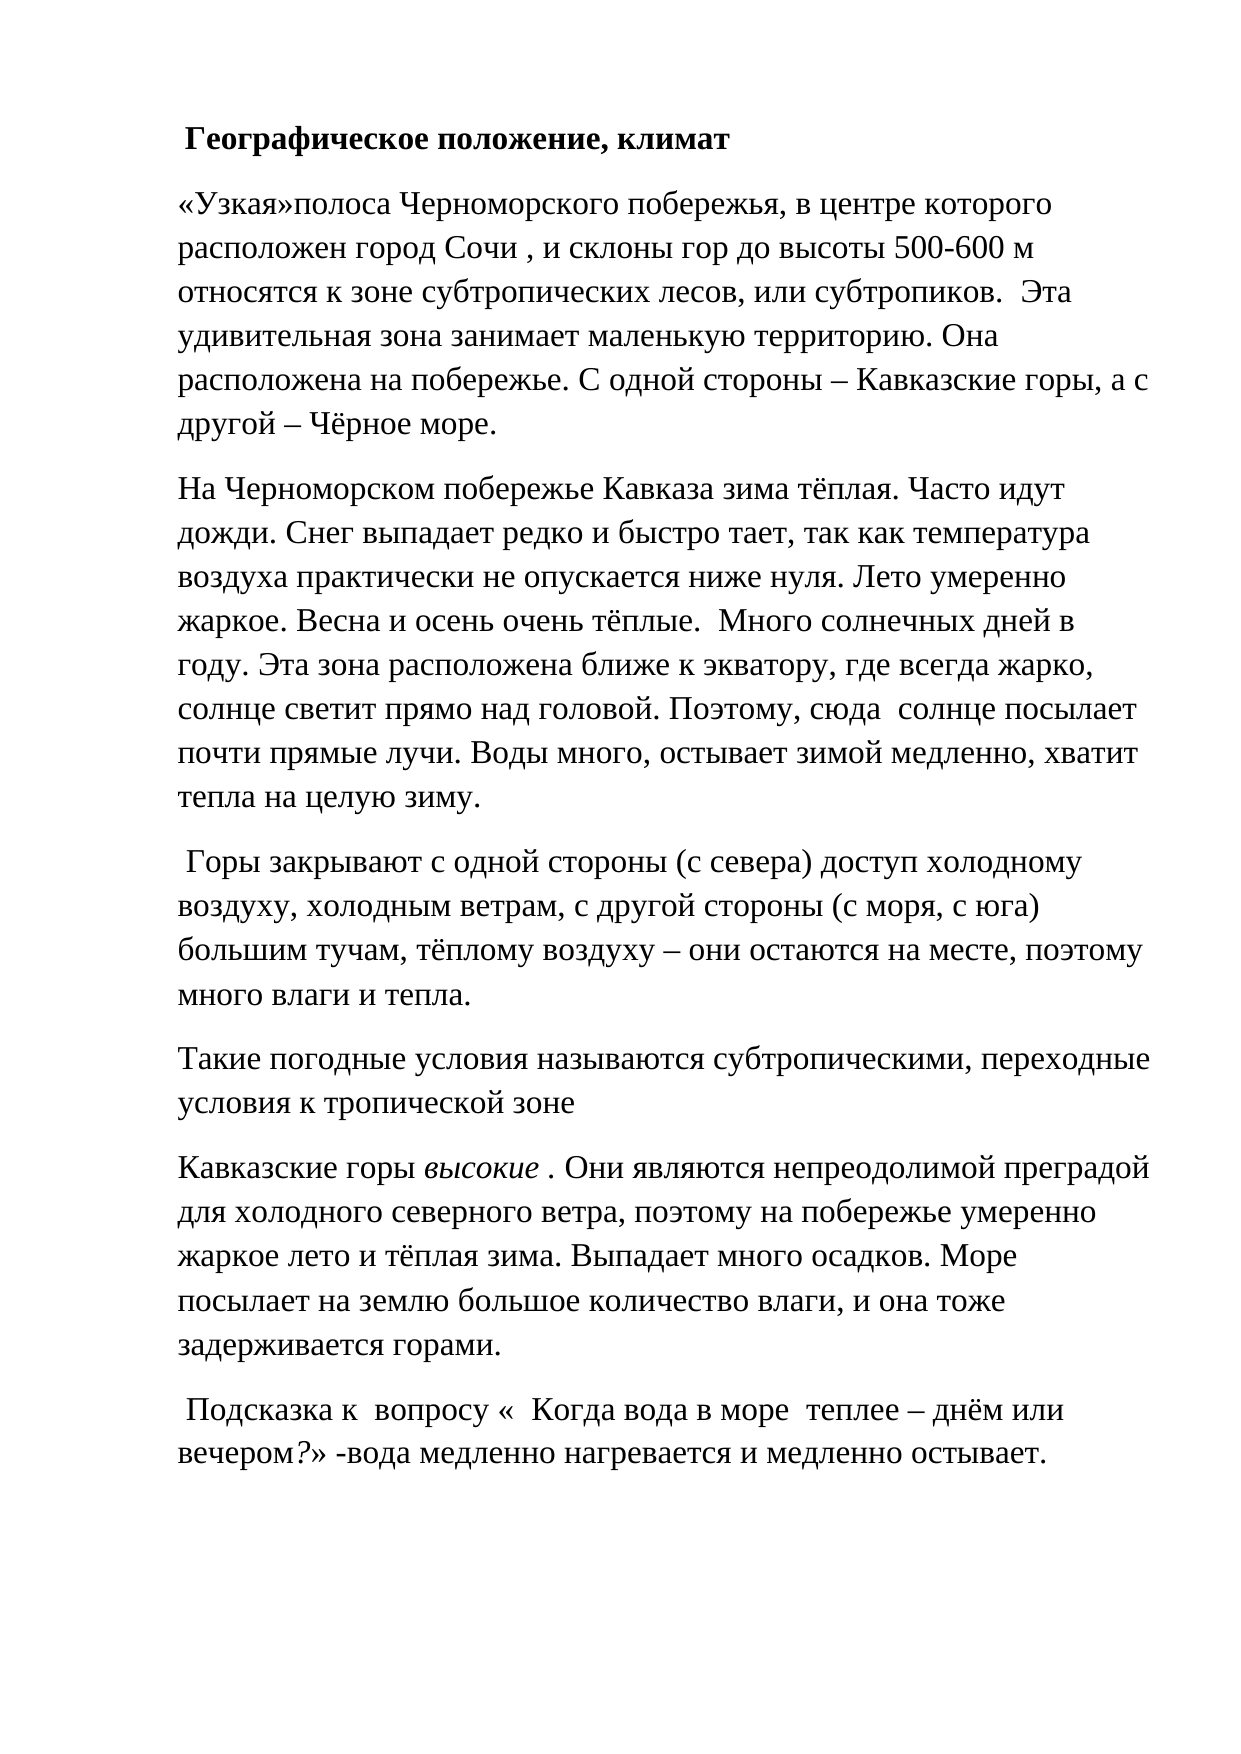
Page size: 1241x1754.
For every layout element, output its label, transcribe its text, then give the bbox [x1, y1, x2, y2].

text «Узкая»полоса Черноморского побережья, в центре которого расположен город Сочи , и склоны гор до высоты 500-600 м относятся к зоне субтропических лесов, или субтропиков. Эта удивительная зона занимает маленькую территорию. Она расположена на побережье. С одной стороны – Кавказские горы, а с другой – Чёрное море. [177, 183, 1152, 442]
text Географическое положение, климат [177, 118, 1152, 156]
text Горы закрывают с одной стороны (с севера) доступ холодному воздуху, холодным ветрам, с другой стороны (с моря, с юга) большим тучам, тёплому воздуху – они остаются на месте, поэтому много влаги и тепла. [177, 842, 1152, 1012]
text Такие погодные условия называются субтропическими, переходные условия к тропической зоне [177, 1039, 1152, 1121]
text На Черноморском побережье Кавказа зима тёплая. Часто идут дожди. Снег выпадает редко и быстро тает, так как температура воздуха практически не опускается ниже нуля. Лето умеренно жаркое. Весна и осень очень тёплые. Много солнечных дней в году. Эта зона расположена ближе к экватору, где всегда жарко, солнце светит прямо над головой. Поэтому, сюда солнце посылает почти прямые лучи. Воды много, остывает зимой медленно, хватит тепла на целую зиму. [177, 468, 1152, 815]
text Кавказские горы высокие . Они являются непреодолимой преградой для холодного северного ветра, поэтому на побережье умеренно жаркое лето и тёплая зима. Выпадает много осадков. Море посылает на землю большое количество влаги, и она тоже задерживается горами. [177, 1148, 1152, 1362]
text Подсказка к вопросу « Когда вода в море теплее – днём или вечером?» -вода медленно нагревается и медленно остывает. [177, 1389, 1152, 1471]
